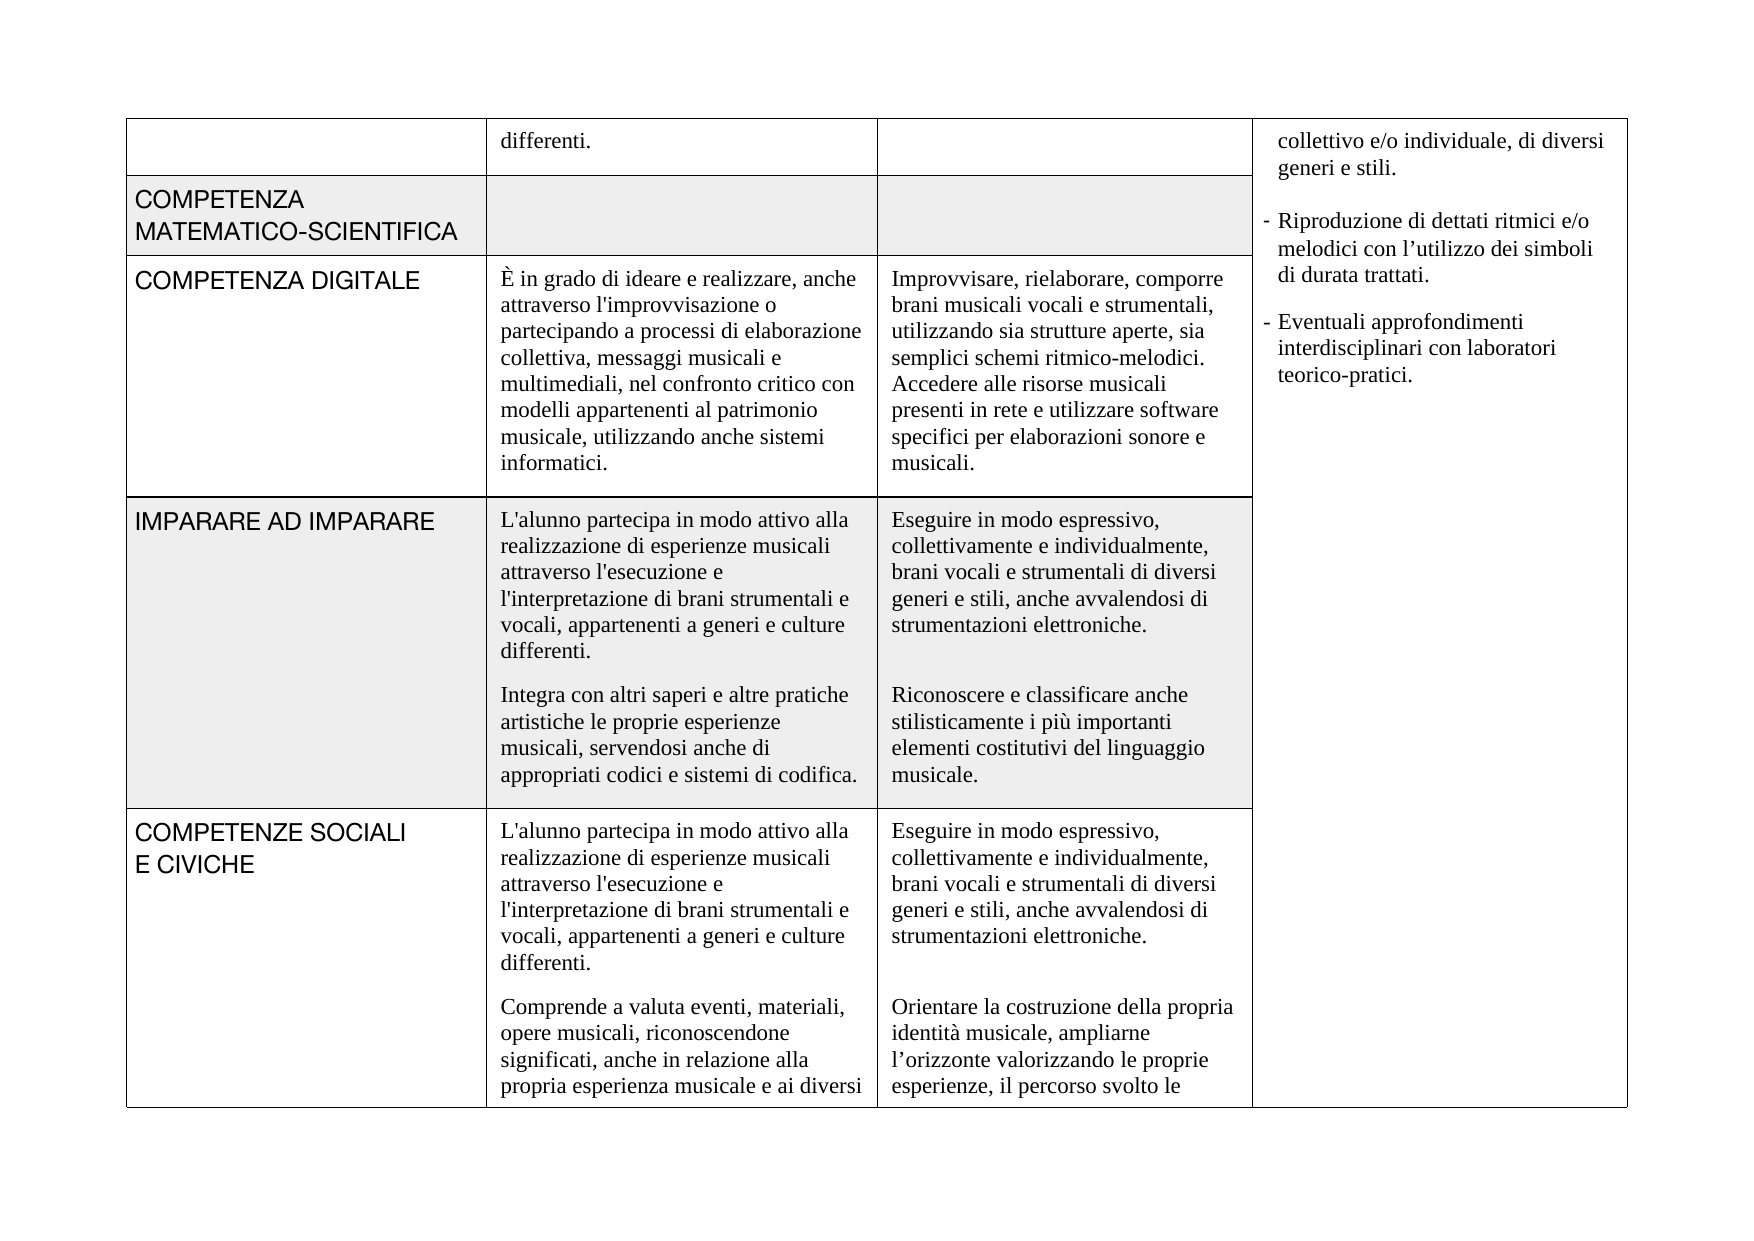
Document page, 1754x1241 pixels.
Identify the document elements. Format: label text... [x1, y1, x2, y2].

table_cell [487, 119, 877, 175]
table_cell COMPETENZE SOCIALI E CIVICHE [127, 809, 486, 1107]
table_cell È in grado di ideare e realizzare, anche attraverso l'improvvisazione o partecipando a processi di elaborazione collettiva, messaggi musicali e multimediali, nel confronto critico con modelli appartenenti al patrimonio musicale, utilizzando anche sistemi informatici. [487, 256, 877, 496]
table_cell [487, 176, 877, 255]
table_cell COMPETENZA MATEMATICO-SCIENTIFICA [127, 176, 486, 255]
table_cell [487, 984, 877, 1107]
table_cell Riconoscere e classificare anche stilisticamente i più importanti elementi costitutivi del linguaggio musicale. [878, 672, 1252, 808]
table_cell COMPETENZA DIGITALE [127, 256, 486, 496]
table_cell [878, 984, 1252, 1107]
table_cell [127, 119, 486, 175]
table_cell IMPARARE AD IMPARARE [127, 498, 486, 808]
table_cell [878, 176, 1252, 255]
table_cell Integra con altri saperi e altre pratiche artistiche le proprie esperienze musicali, servendosi anche di appropriati codici e sistemi di codifica. [487, 672, 877, 808]
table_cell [878, 119, 1252, 175]
table_cell Improvvisare, rielaborare, comporre brani musicali vocali e strumentali, utilizzando sia strutture aperte, sia semplici schemi ritmico-melodici. Accedere alle risorse musicali presenti in rete e utilizzare software specifici per elaborazioni sonore e musicali. [878, 256, 1252, 496]
